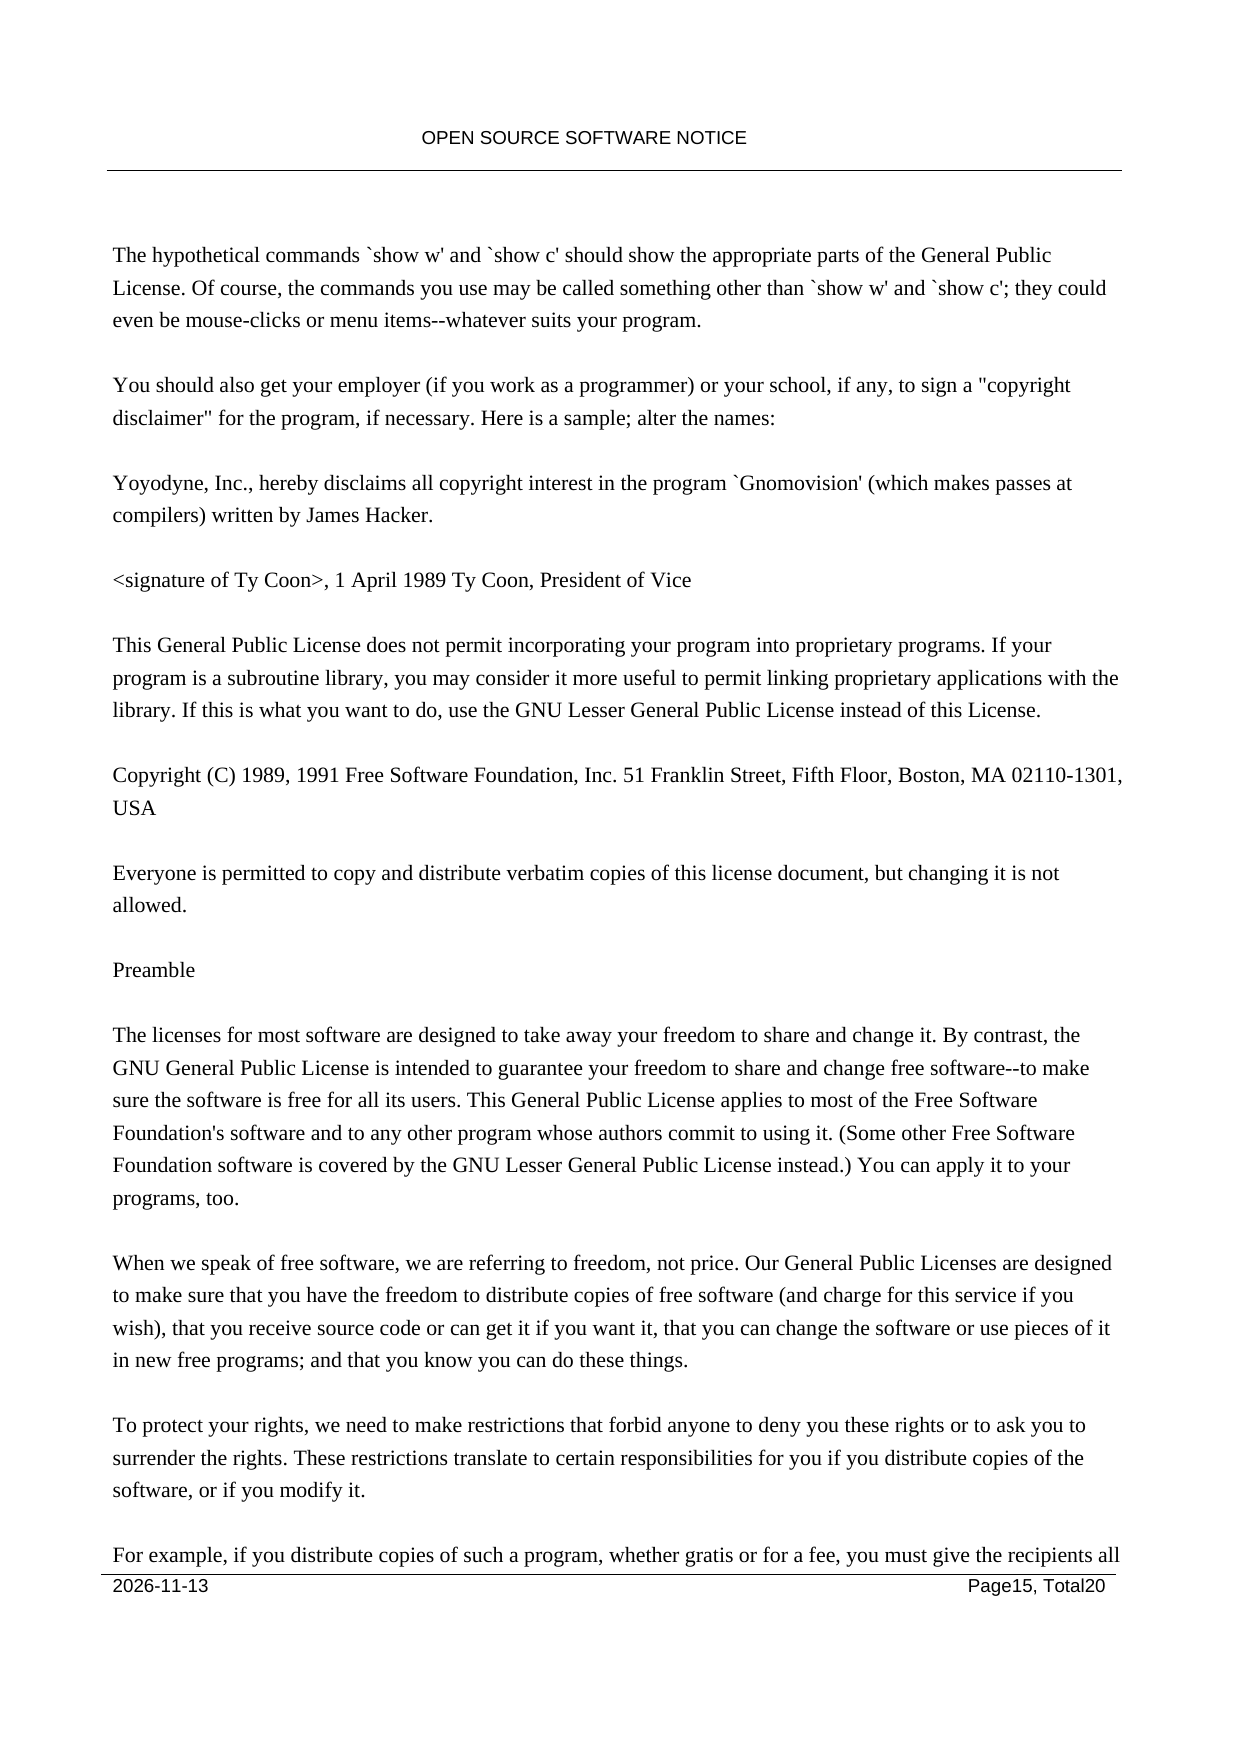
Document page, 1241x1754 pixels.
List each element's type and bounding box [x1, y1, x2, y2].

text [112, 206, 1128, 1571]
